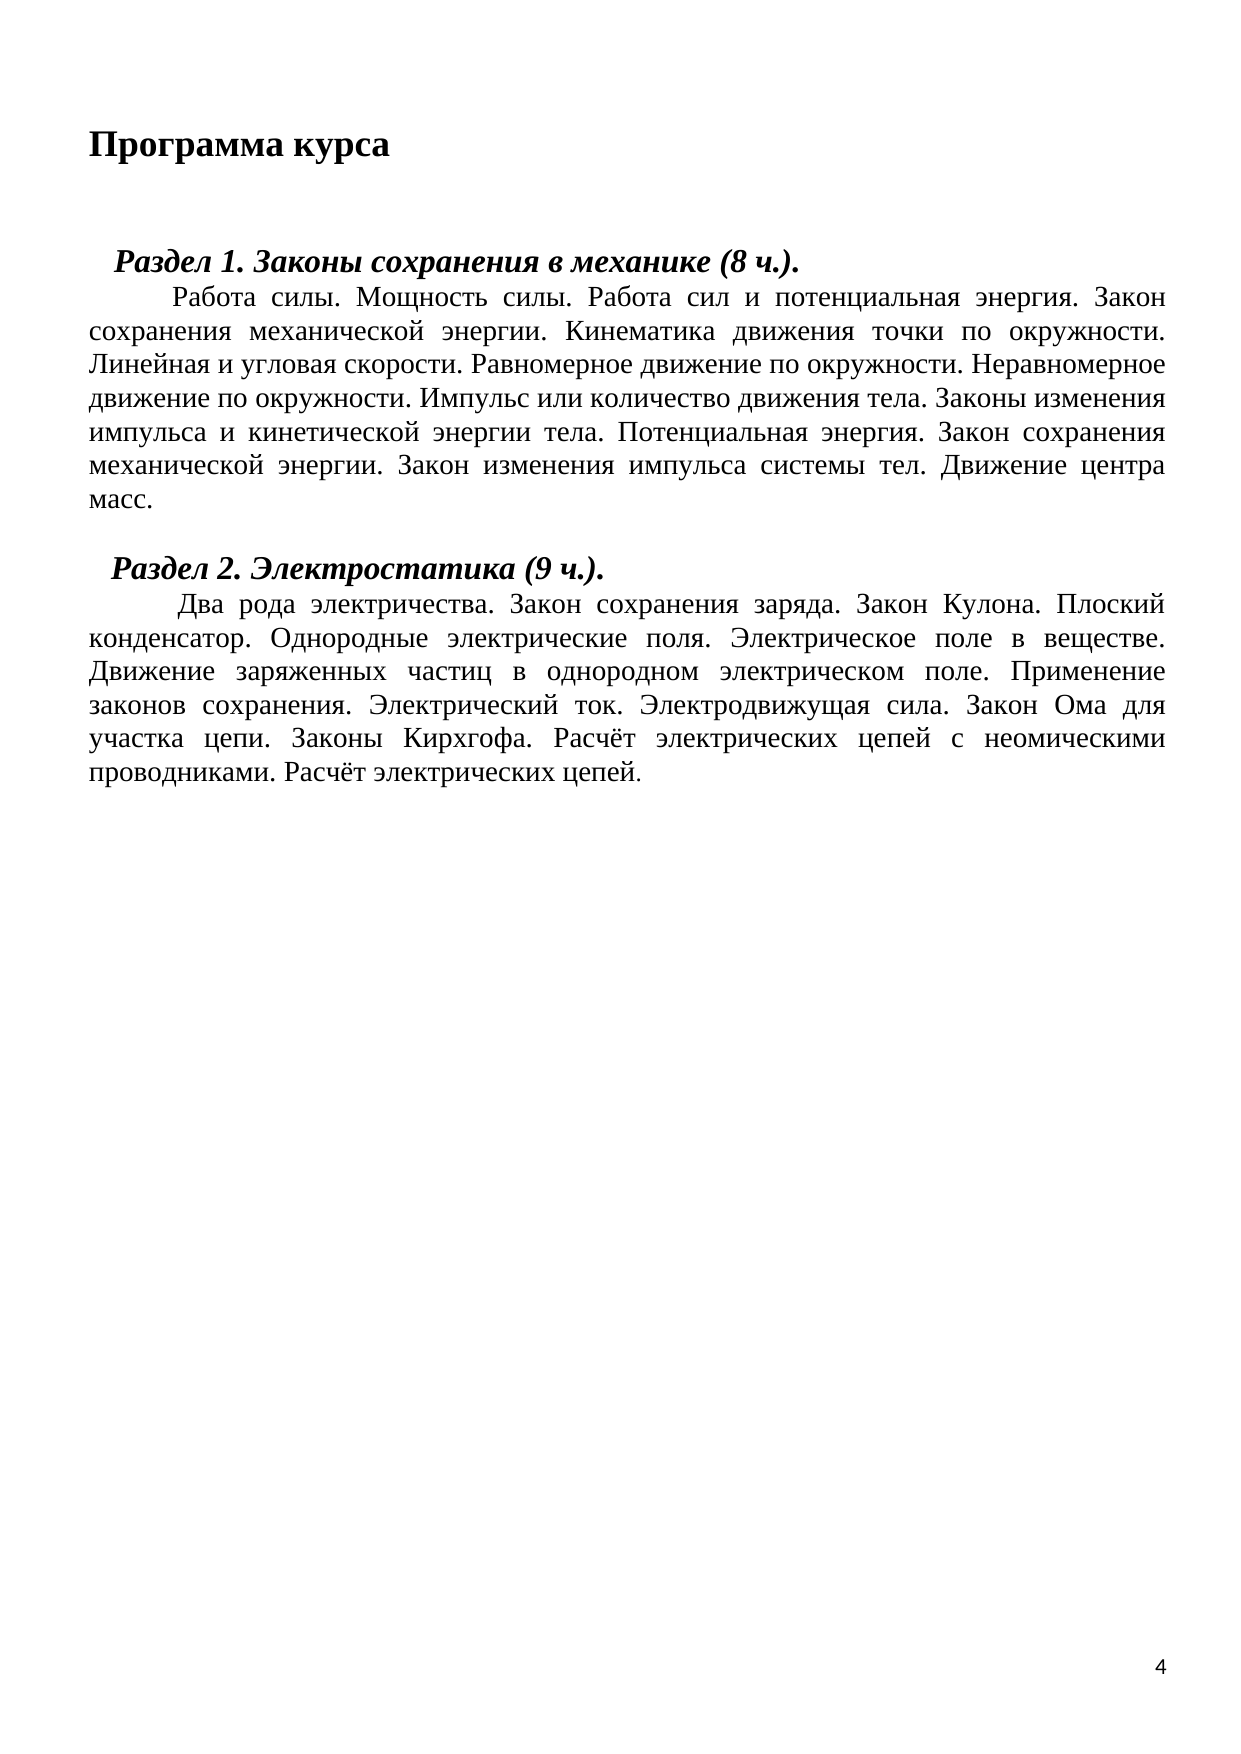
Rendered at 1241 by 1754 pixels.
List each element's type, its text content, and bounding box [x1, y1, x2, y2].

text Программа курса [89, 121, 1167, 164]
text Раздел 1. Законы сохранения в механике (8 ч.). [89, 241, 1167, 279]
text Раздел 2. Электростатика (9 ч.). [89, 548, 1167, 586]
text Два рода электричества. Закон сохранения заряда. Закон Кулона. Плоский конденсатор. Однородные электрические поля. Электрическое поле в веществе. Движение заряженных частиц в однородном электрическом поле. Применение законов сохранения. Электрический ток. Электродвижущая сила. Закон Ома для участка цепи. Законы Кирхгофа. Расчёт электрических цепей с неомическими проводниками. Расчёт электрических цепей. [89, 586, 1167, 787]
text Работа силы. Мощность силы. Работа сил и потенциальная энергия. Закон сохранения механической энергии. Кинематика движения точки по окружности. Линейная и угловая скорости. Равномерное движение по окружности. Неравномерное движение по окружности. Импульс или количество движения тела. Законы изменения импульса и кинетической энергии тела. Потенциальная энергия. Закон сохранения механической энергии. Закон изменения импульса системы тел. Движение центра масс. [89, 279, 1167, 514]
